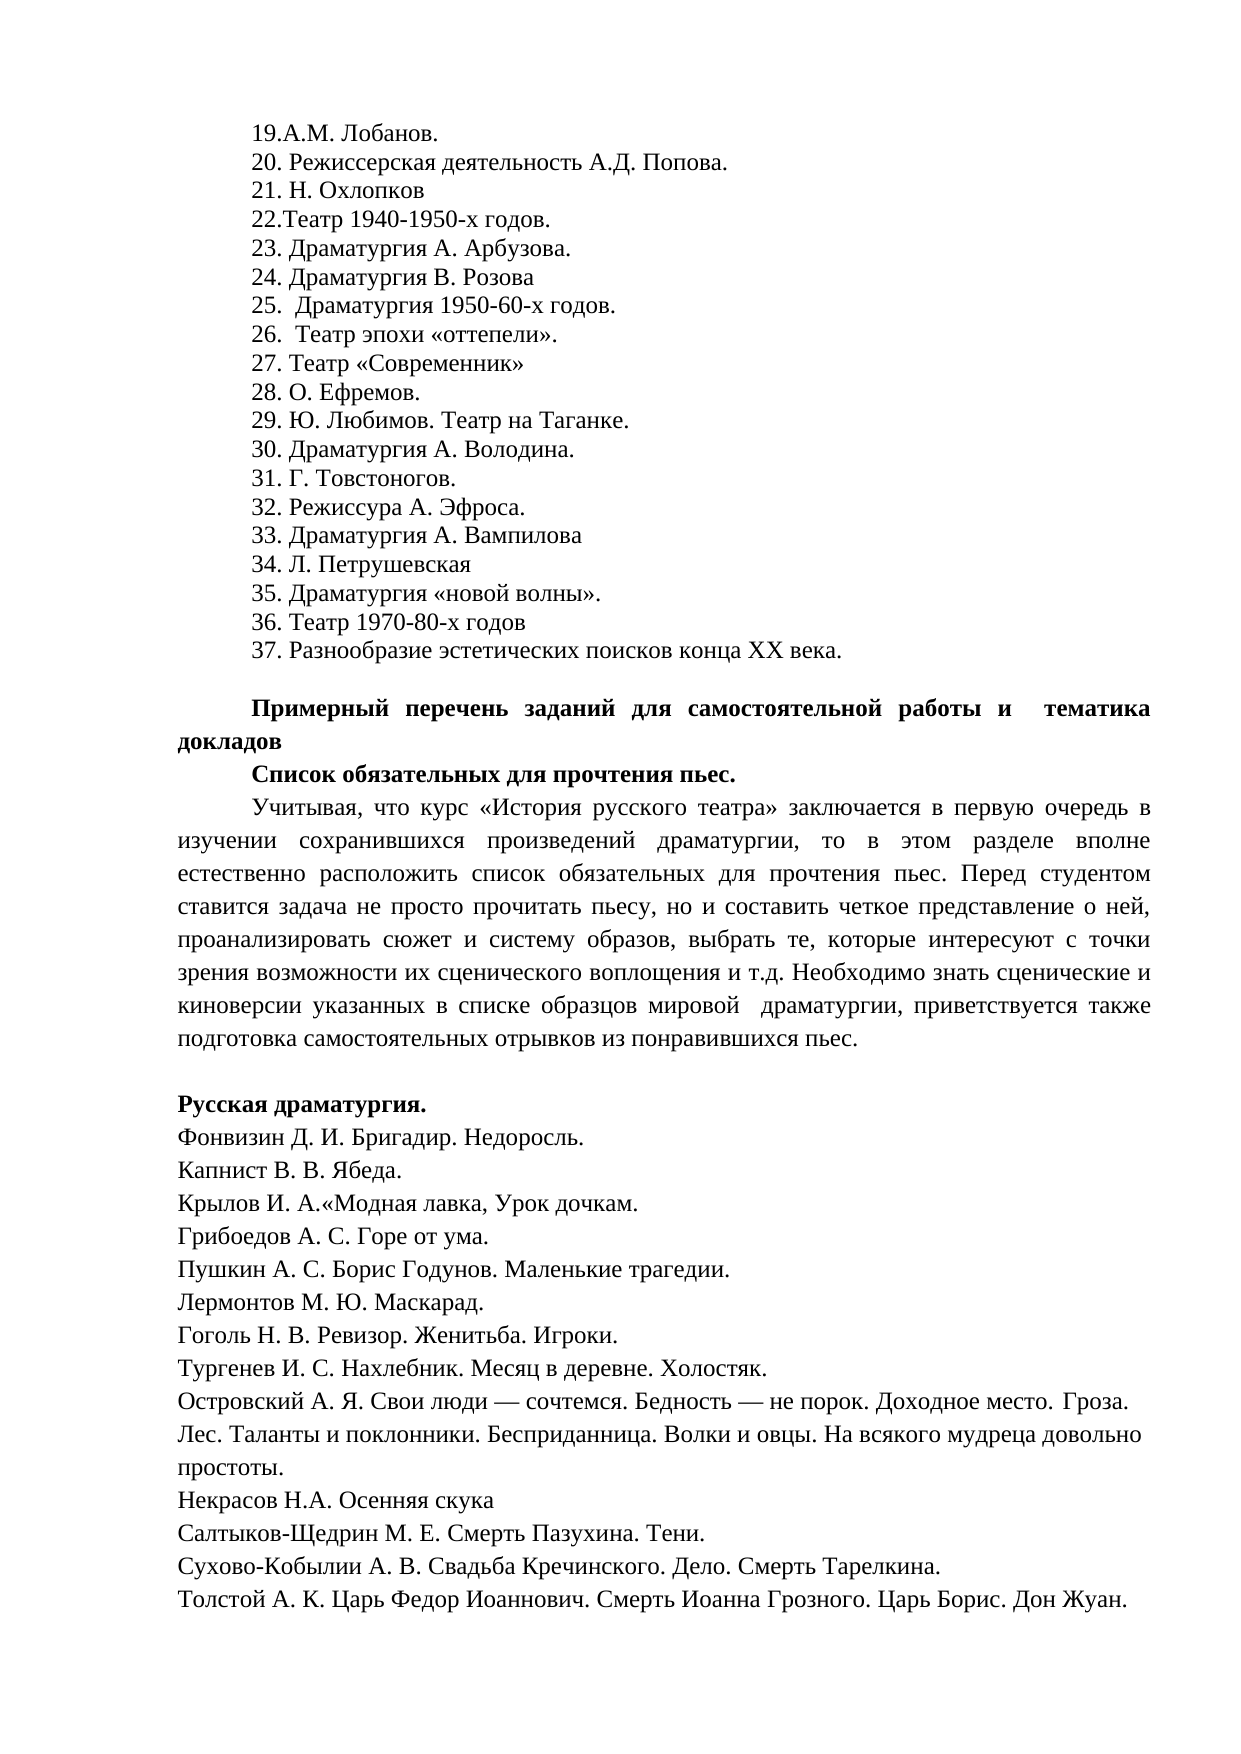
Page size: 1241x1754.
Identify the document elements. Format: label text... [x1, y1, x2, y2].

text 19.А.М. Лобанов. [177, 118, 1152, 147]
text 26. Театр эпохи «оттепели». [177, 319, 1152, 348]
text Салтыков-Щедрин М. Е. Смерть Пазухина. Тени. [177, 1518, 1152, 1547]
text Толстой А. К. Царь Федор Иоаннович. Смерть Иоанна Грозного. Царь Борис. Дон Жуан. [177, 1584, 1152, 1613]
text Некрасов Н.А. Осенняя скука [177, 1485, 1152, 1514]
text Фонвизин Д. И. Бригадир. Недоросль. [177, 1122, 1152, 1150]
text 24. Драматургия В. Розова [177, 262, 1152, 291]
text 35. Драматургия «новой волны». [177, 578, 1152, 607]
text Островский А. Я. Свои люди — сочтемся. Бедность — не порок. Доходное место. Гроза. Лес. Таланты и поклонники. Бесприданница. Волки и овцы. На всякого мудреца довольно простоты. [177, 1386, 1152, 1481]
text 23. Драматургия А. Арбузова. [177, 233, 1152, 262]
text Капнист В. В. Ябеда. [177, 1155, 1152, 1183]
text 33. Драматургия А. Вампилова [177, 521, 1152, 549]
text 21. Н. Охлопков [177, 176, 1152, 204]
text Русская драматургия. [177, 1089, 1152, 1117]
text 31. Г. Товстоногов. [177, 463, 1152, 492]
text Список обязательных для прочтения пьес. [177, 759, 1152, 788]
text 28. О. Ефремов. [177, 377, 1152, 406]
text Пушкин А. С. Борис Годунов. Маленькие трагедии. [177, 1254, 1152, 1282]
text 20. Режиссерская деятельность А.Д. Попова. [177, 147, 1152, 176]
text 34. Л. Петрушевская [177, 549, 1152, 578]
text 30. Драматургия А. Володина. [177, 434, 1152, 463]
text Гоголь Н. В. Ревизор. Женитьба. Игроки. [177, 1320, 1152, 1348]
text Лермонтов М. Ю. Маскарад. [177, 1287, 1152, 1316]
text 29. Ю. Любимов. Театр на Таганке. [177, 406, 1152, 434]
text Грибоедов А. С. Горе от ума. [177, 1221, 1152, 1249]
text Крылов И. А.«Модная лавка, Урок дочкам. [177, 1188, 1152, 1216]
text 37. Разнообразие эстетических поисков конца ХХ века. [177, 636, 1152, 664]
text Сухово-Кобылии А. В. Свадьба Кречинского. Дело. Смерть Тарелкина. [177, 1551, 1152, 1580]
text 25. Драматургия 1950-60-х годов. [177, 291, 1152, 319]
text Тургенев И. С. Нахлебник. Месяц в деревне. Холостяк. [177, 1353, 1152, 1382]
text 32. Режиссура А. Эфроса. [177, 492, 1152, 521]
text 36. Театр 1970-80-х годов [177, 607, 1152, 636]
text Примерный перечень заданий для самостоятельной работы и тематика докладов [177, 693, 1152, 755]
text 22.Театр 1940-1950-х годов. [177, 204, 1152, 233]
text 27. Театр «Современник» [177, 348, 1152, 377]
text Учитывая, что курс «История русского театра» заключается в первую очередь в изучении сохранившихся произведений драматургии, то в этом разделе вполне естественно расположить список обязательных для прочтения пьес. Перед студентом ставится задача не просто прочитать пьесу, но и составить четкое представление о ней, проанализировать сюжет и систему образов, выбрать те, которые интересуют с точки зрения возможности их сценического воплощения и т.д. Необходимо знать сценические и киноверсии указанных в списке образцов мировой драматургии, приветствуется также подготовка самостоятельных отрывков из понравившихся пьес. [177, 792, 1152, 1052]
